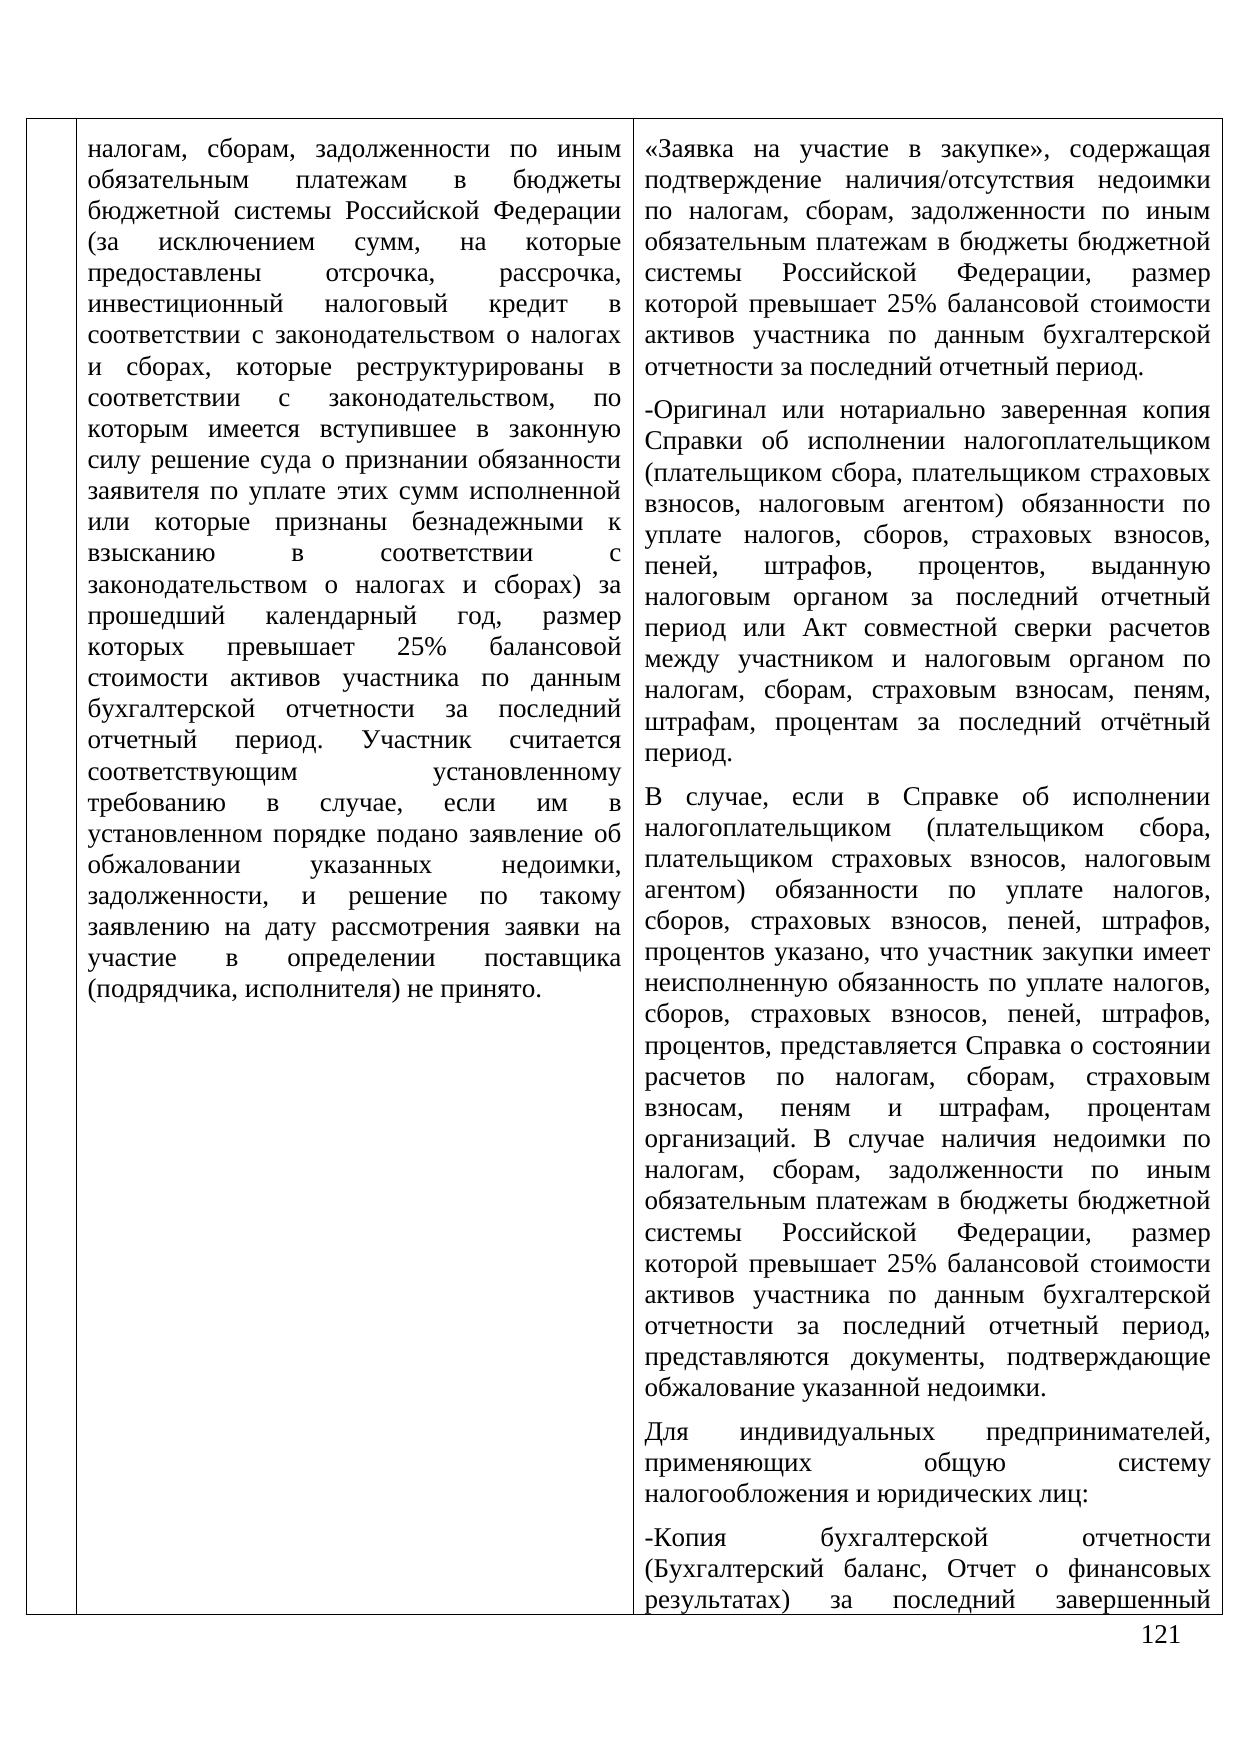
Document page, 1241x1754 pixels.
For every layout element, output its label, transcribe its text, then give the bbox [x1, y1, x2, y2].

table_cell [77, 119, 633, 1614]
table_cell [634, 119, 1222, 1614]
table_cell 8 [27, 119, 76, 1614]
